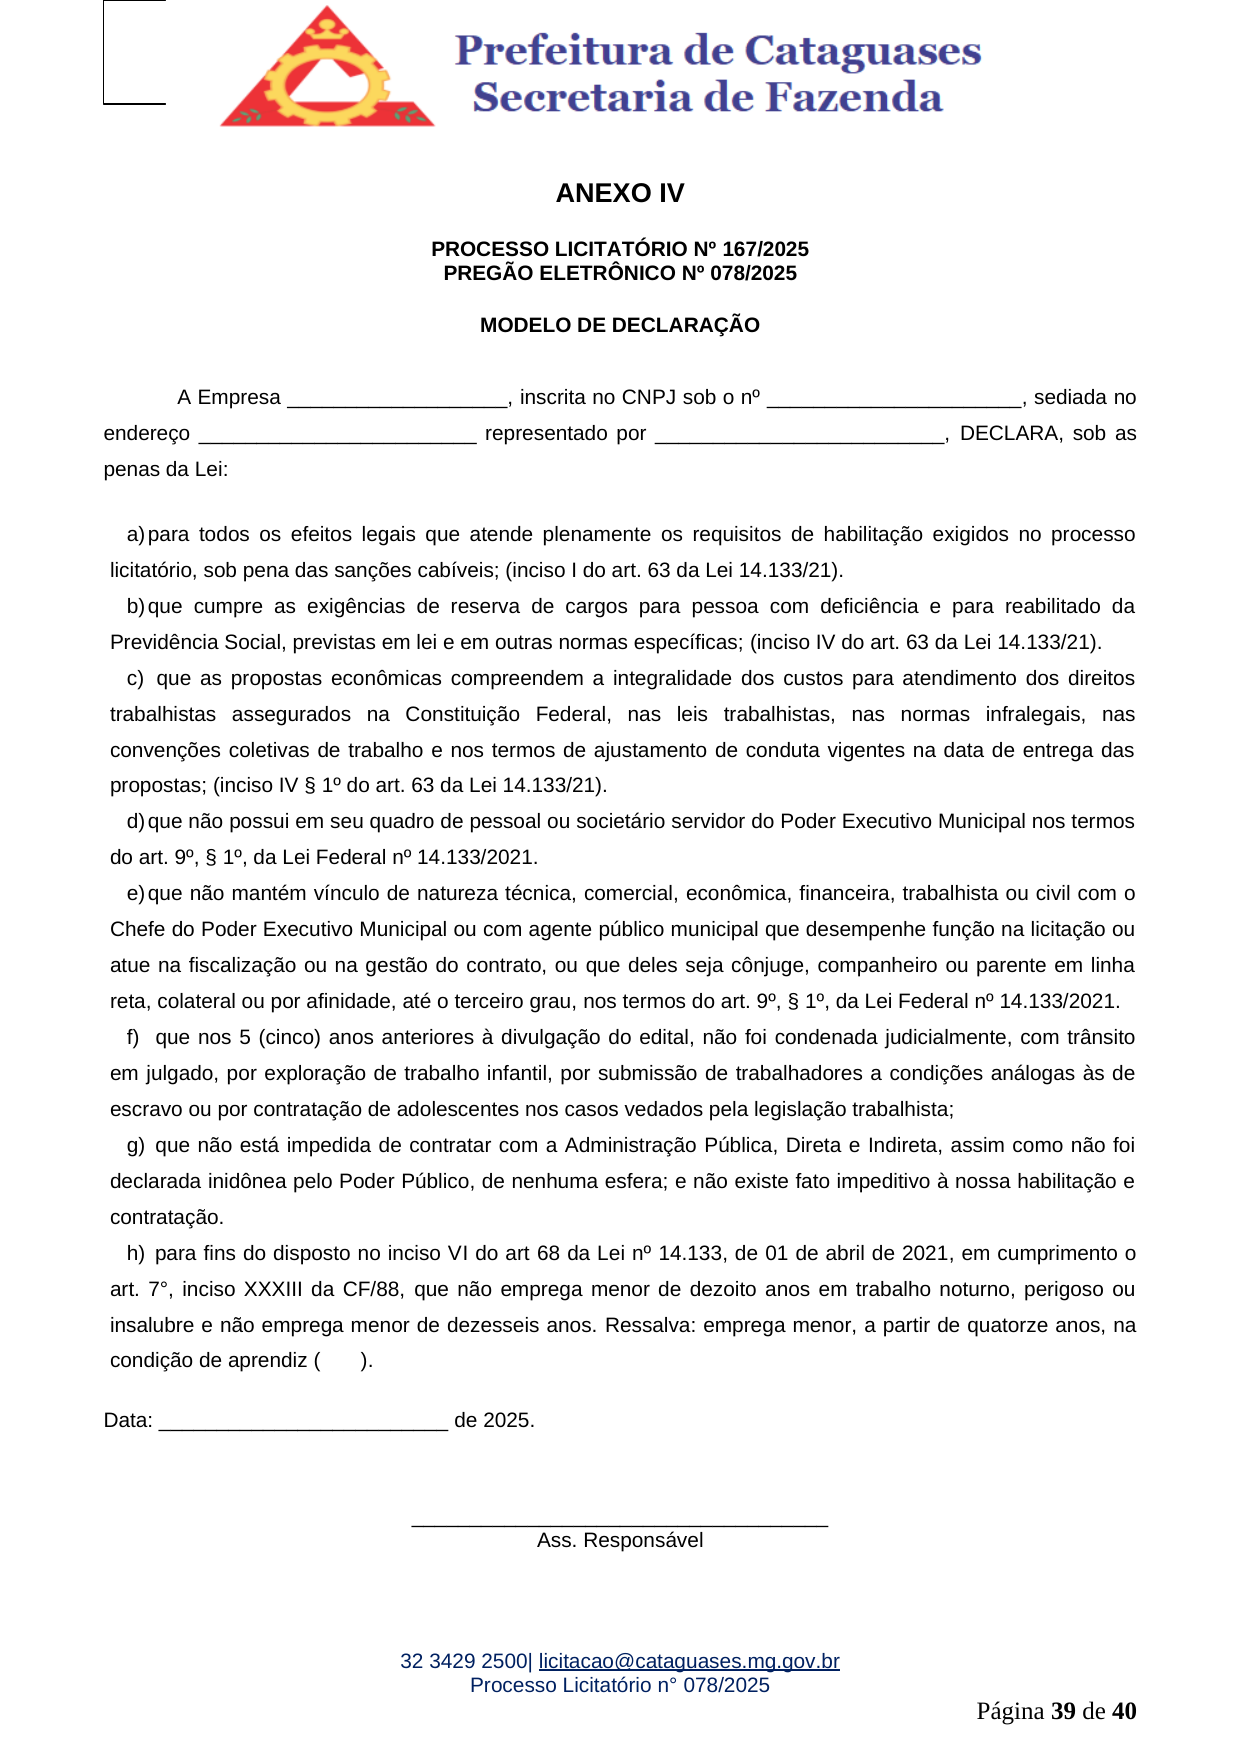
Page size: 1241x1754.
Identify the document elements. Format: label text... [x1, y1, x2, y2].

text A Empresa ___________________, inscrita no CNPJ sob o nº ______________________, sediada no endereço ________________________ representado por _________________________, DECLARA, sob as penas da Lei: [103, 385, 1137, 481]
text ____________________________________ [103, 1504, 1137, 1528]
text PROCESSO LICITATÓRIO Nº 167/2025 [103, 237, 1137, 261]
text Data: _________________________ de 2025. [103, 1408, 1137, 1432]
text PREGÃO ELETRÔNICO Nº 078/2025 [103, 261, 1137, 285]
text Ass. Responsável [103, 1528, 1137, 1552]
list para fins do disposto no inciso VI do art 68 da Lei nº 14.133, de 01 de abril de 2021, em cumprimento o art. 7°, inciso XXXIII da CF/88, que não emprega menor de dezoito anos em trabalho noturno, perigoso ou insalubre e não emprega menor de dezesseis anos. Ressalva: emprega menor, a partir de quatorze anos, na condição de aprendiz ( ). [110, 1241, 1137, 1372]
list que nos 5 (cinco) anos anteriores à divulgação do edital, não foi condenada judicialmente, com trânsito em julgado, por exploração de trabalho infantil, por submissão de trabalhadores a condições análogas às de escravo ou por contratação de adolescentes nos casos vedados pela legislação trabalhista; [110, 1025, 1137, 1121]
text MODELO DE DECLARAÇÃO [103, 313, 1137, 337]
list que cumpre as exigências de reserva de cargos para pessoa com deficiência e para reabilitado da Previdência Social, previstas em lei e em outras normas específicas; (inciso IV do art. 63 da Lei 14.133/21). [110, 594, 1137, 653]
list que não possui em seu quadro de pessoal ou societário servidor do Poder Executivo Municipal nos termos do art. 9º, § 1º, da Lei Federal nº 14.133/2021. [110, 809, 1137, 869]
list que não mantém vínculo de natureza técnica, comercial, econômica, financeira, trabalhista ou civil com o Chefe do Poder Executivo Municipal ou com agente público municipal que desempenhe função na licitação ou atue na fiscalização ou na gestão do contrato, ou que deles seja cônjuge, companheiro ou parente em linha reta, colateral ou por afinidade, até o terceiro grau, nos termos do art. 9º, § 1º, da Lei Federal nº 14.133/2021. [110, 881, 1137, 1013]
picture [165, 0, 1075, 148]
list para todos os efeitos legais que atende plenamente os requisitos de habilitação exigidos no processo licitatório, sob pena das sanções cabíveis; (inciso I do art. 63 da Lei 14.133/21). [110, 522, 1137, 582]
list que não está impedida de contratar com a Administração Pública, Direta e Indireta, assim como não foi declarada inidônea pelo Poder Público, de nenhuma esfera; e não existe fato impeditivo à nossa habilitação e contratação. [110, 1133, 1137, 1228]
text ANEXO IV [103, 177, 1137, 208]
list que as propostas econômicas compreendem a integralidade dos custos para atendimento dos direitos trabalhistas assegurados na Constituição Federal, nas leis trabalhistas, nas normas infralegais, nas convenções coletivas de trabalho e nos termos de ajustamento de conduta vigentes na data de entrega das propostas; (inciso IV § 1º do art. 63 da Lei 14.133/21). [110, 666, 1137, 797]
